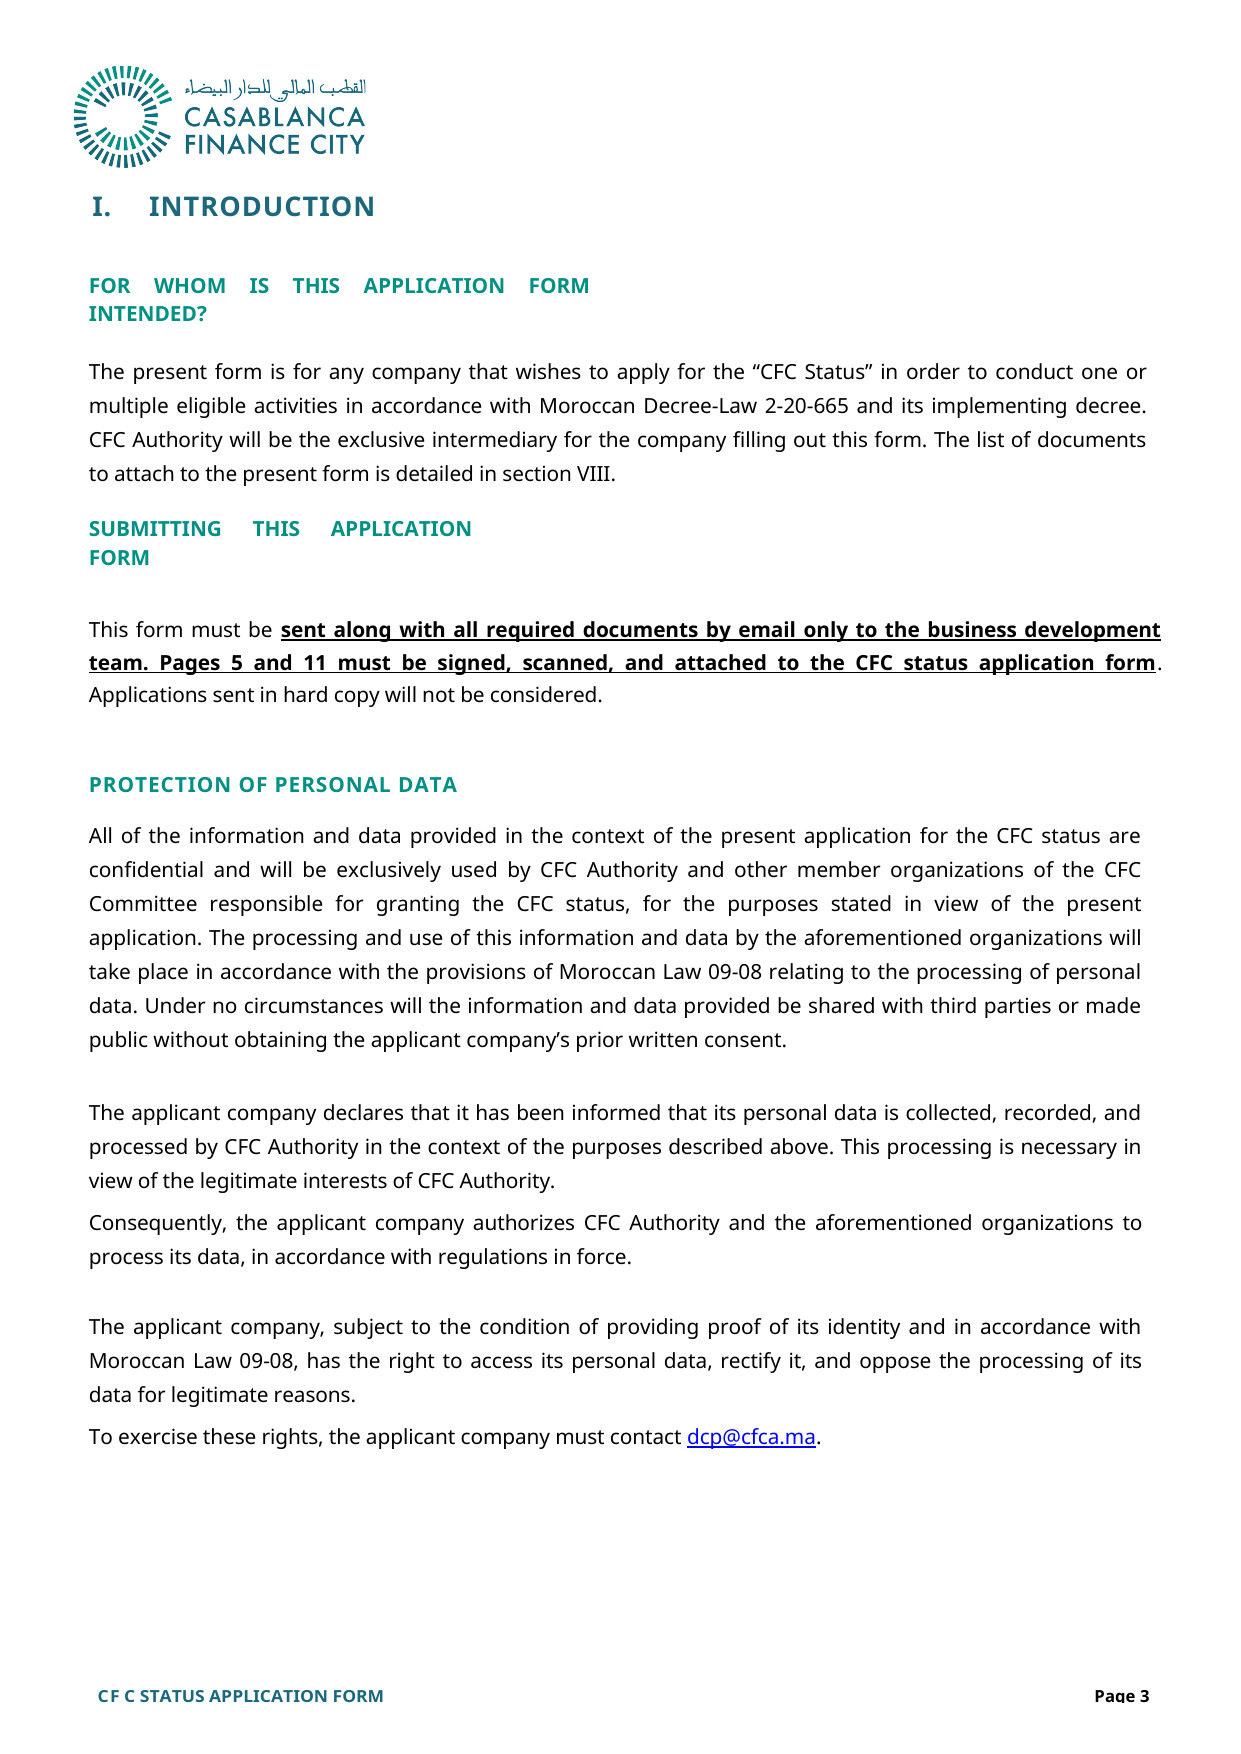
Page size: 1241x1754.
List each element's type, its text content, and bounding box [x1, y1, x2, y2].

text The applicant company declares that it has been informed that its personal data is collected, recorded, and processed by CFC Authority in the context of the purposes described above. This processing is necessary in view of the legitimate interests of CFC Authority. [89, 1098, 1143, 1195]
text The present form is for any company that wishes to apply for the “CFC Status” in order to conduct one or multiple eligible activities in accordance with Moroccan Decree-Law 2-20-665 and its implementing decree. CFC Authority will be the exclusive intermediary for the company filling out this form. The list of documents to attach to the present form is detailed in section VIII. [89, 357, 1148, 488]
text FOR WHOM IS THIS APPLICATION FORM INTENDED? [89, 271, 591, 328]
text This form must be sent along with all required documents by email only to the business development team. Pages 5 and 11 must be signed, scanned, and attached to the CFC status application form. Applications sent in hard copy will not be considered. [89, 615, 1162, 709]
subtitle INTRODUCTION [111, 187, 1166, 224]
picture [73, 66, 366, 168]
text The applicant company, subject to the condition of providing proof of its identity and in accordance with Moroccan Law 09-08, has the right to access its personal data, rectify it, and oppose the processing of its data for legitimate reasons. [89, 1312, 1143, 1409]
text To exercise these rights, the applicant company must contact dcp@cfca.ma. [89, 1422, 1143, 1451]
text SUBMITTING THIS APPLICATION FORM [89, 514, 472, 571]
text All of the information and data provided in the context of the present application for the CFC status are confidential and will be exclusively used by CFC Authority and other member organizations of the CFC Committee responsible for granting the CFC status, for the purposes stated in view of the present application. The processing and use of this information and data by the aforementioned organizations will take place in accordance with the provisions of Moroccan Law 09-08 relating to the processing of personal data. Under no circumstances will the information and data provided be shared with third parties or made public without obtaining the applicant company’s prior written consent. [89, 821, 1143, 1054]
text Consequently, the applicant company authorizes CFC Authority and the aforementioned organizations to process its data, in accordance with regulations in force. [89, 1208, 1143, 1271]
text PROTECTION OF PERSONAL DATA [89, 770, 791, 798]
